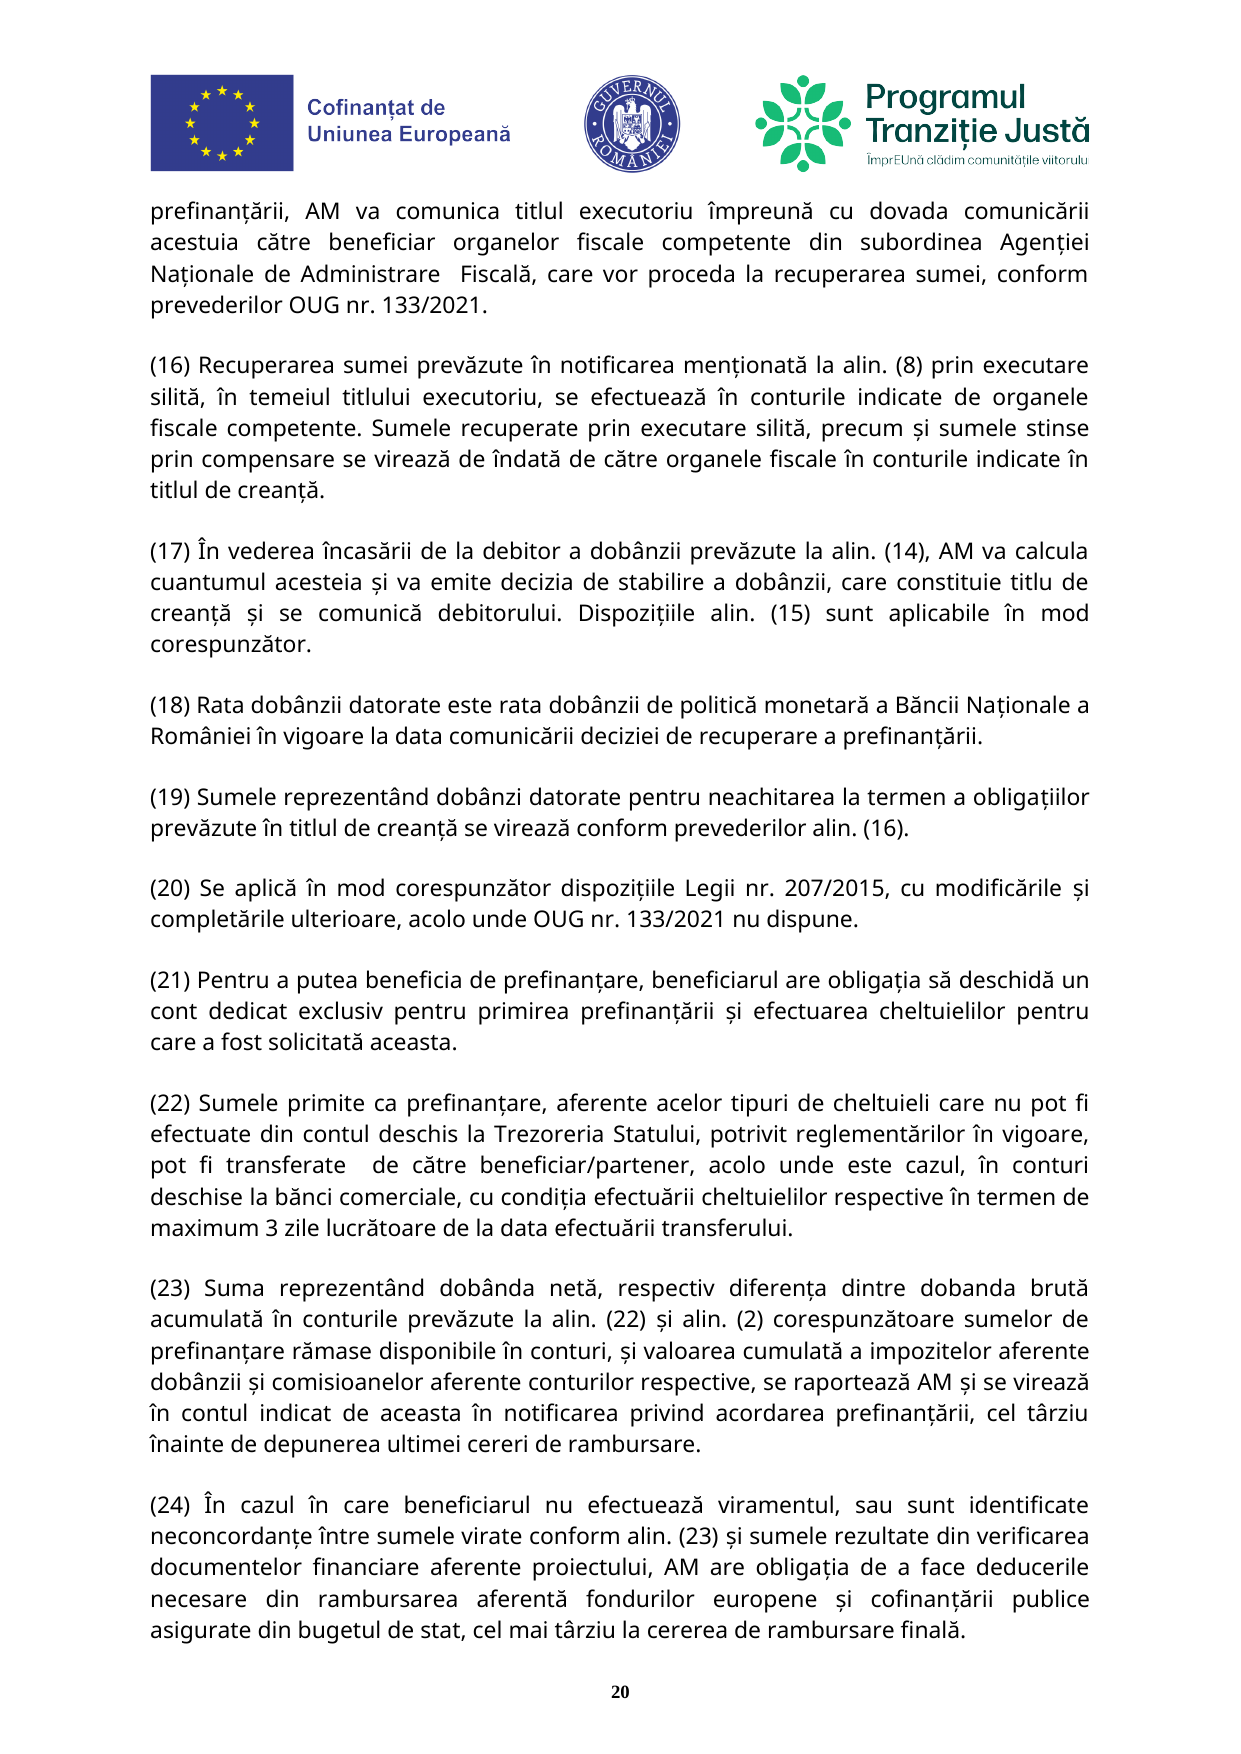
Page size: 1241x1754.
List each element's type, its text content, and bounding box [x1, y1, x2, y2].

text (24) În cazul în care beneficiarul nu efectuează viramentul, sau sunt identificate neconcordanțe între sumele virate conform alin. (23) și sumele rezultate din verificarea documentelor financiare aferente proiectului, AM are obligaţia de a face deducerile necesare din rambursarea aferentă fondurilor europene şi cofinanţării publice asigurate din bugetul de stat, cel mai târziu la cererea de rambursare finală. [150, 1489, 1090, 1645]
text (23) Suma reprezentând dobânda netă, respectiv diferența dintre dobanda brută acumulată în conturile prevăzute la alin. (22) și alin. (2) corespunzătoare sumelor de prefinanțare rămase disponibile în conturi, și valoarea cumulată a impozitelor aferente dobânzii și comisioanelor aferente conturilor respective, se raportează AM și se virează în contul indicat de aceasta în notificarea privind acordarea prefinanțării, cel târziu înainte de depunerea ultimei cereri de rambursare. [150, 1272, 1090, 1459]
text (16) Recuperarea sumei prevăzute în notificarea menționată la alin. (8) prin executare silită, în temeiul titlului executoriu, se efectuează în conturile indicate de organele fiscale competente. Sumele recuperate prin executare silită, precum şi sumele stinse prin compensare se virează de îndată de către organele fiscale în conturile indicate în titlul de creanţă. [150, 349, 1090, 505]
text (17) În vederea încasării de la debitor a dobânzii prevăzute la alin. (14), AM va calcula cuantumul acesteia şi va emite decizia de stabilire a dobânzii, care constituie titlu de creanţă şi se comunică debitorului. Dispoziţiile alin. (15) sunt aplicabile în mod corespunzător. [150, 534, 1090, 659]
text (19) Sumele reprezentând dobânzi datorate pentru neachitarea la termen a obligaţiilor prevăzute în titlul de creanţă se virează conform prevederilor alin. (16). [150, 780, 1090, 843]
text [150, 195, 1090, 320]
text (18) Rata dobânzii datorate este rata dobânzii de politică monetară a Băncii Naţionale a României în vigoare la data comunicării deciziei de recuperare a prefinanţării. [150, 689, 1090, 751]
text (21) Pentru a putea beneficia de prefinanţare, beneficiarul are obligaţia să deschidă un cont dedicat exclusiv pentru primirea prefinanţării şi efectuarea cheltuielilor pentru care a fost solicitată aceasta. [150, 964, 1090, 1057]
text (20) Se aplică în mod corespunzător dispozițiile Legii nr. 207/2015, cu modificările și completările ulterioare, acolo unde OUG nr. 133/2021 nu dispune. [150, 872, 1090, 934]
text (22) Sumele primite ca prefinanţare, aferente acelor tipuri de cheltuieli care nu pot fi efectuate din contul deschis la Trezoreria Statului, potrivit reglementărilor în vigoare, pot fi transferate de către beneficiar/partener, acolo unde este cazul, în conturi deschise la bănci comerciale, cu condiţia efectuării cheltuielilor respective în termen de maximum 3 zile lucrătoare de la data efectuării transferului. [150, 1087, 1090, 1243]
